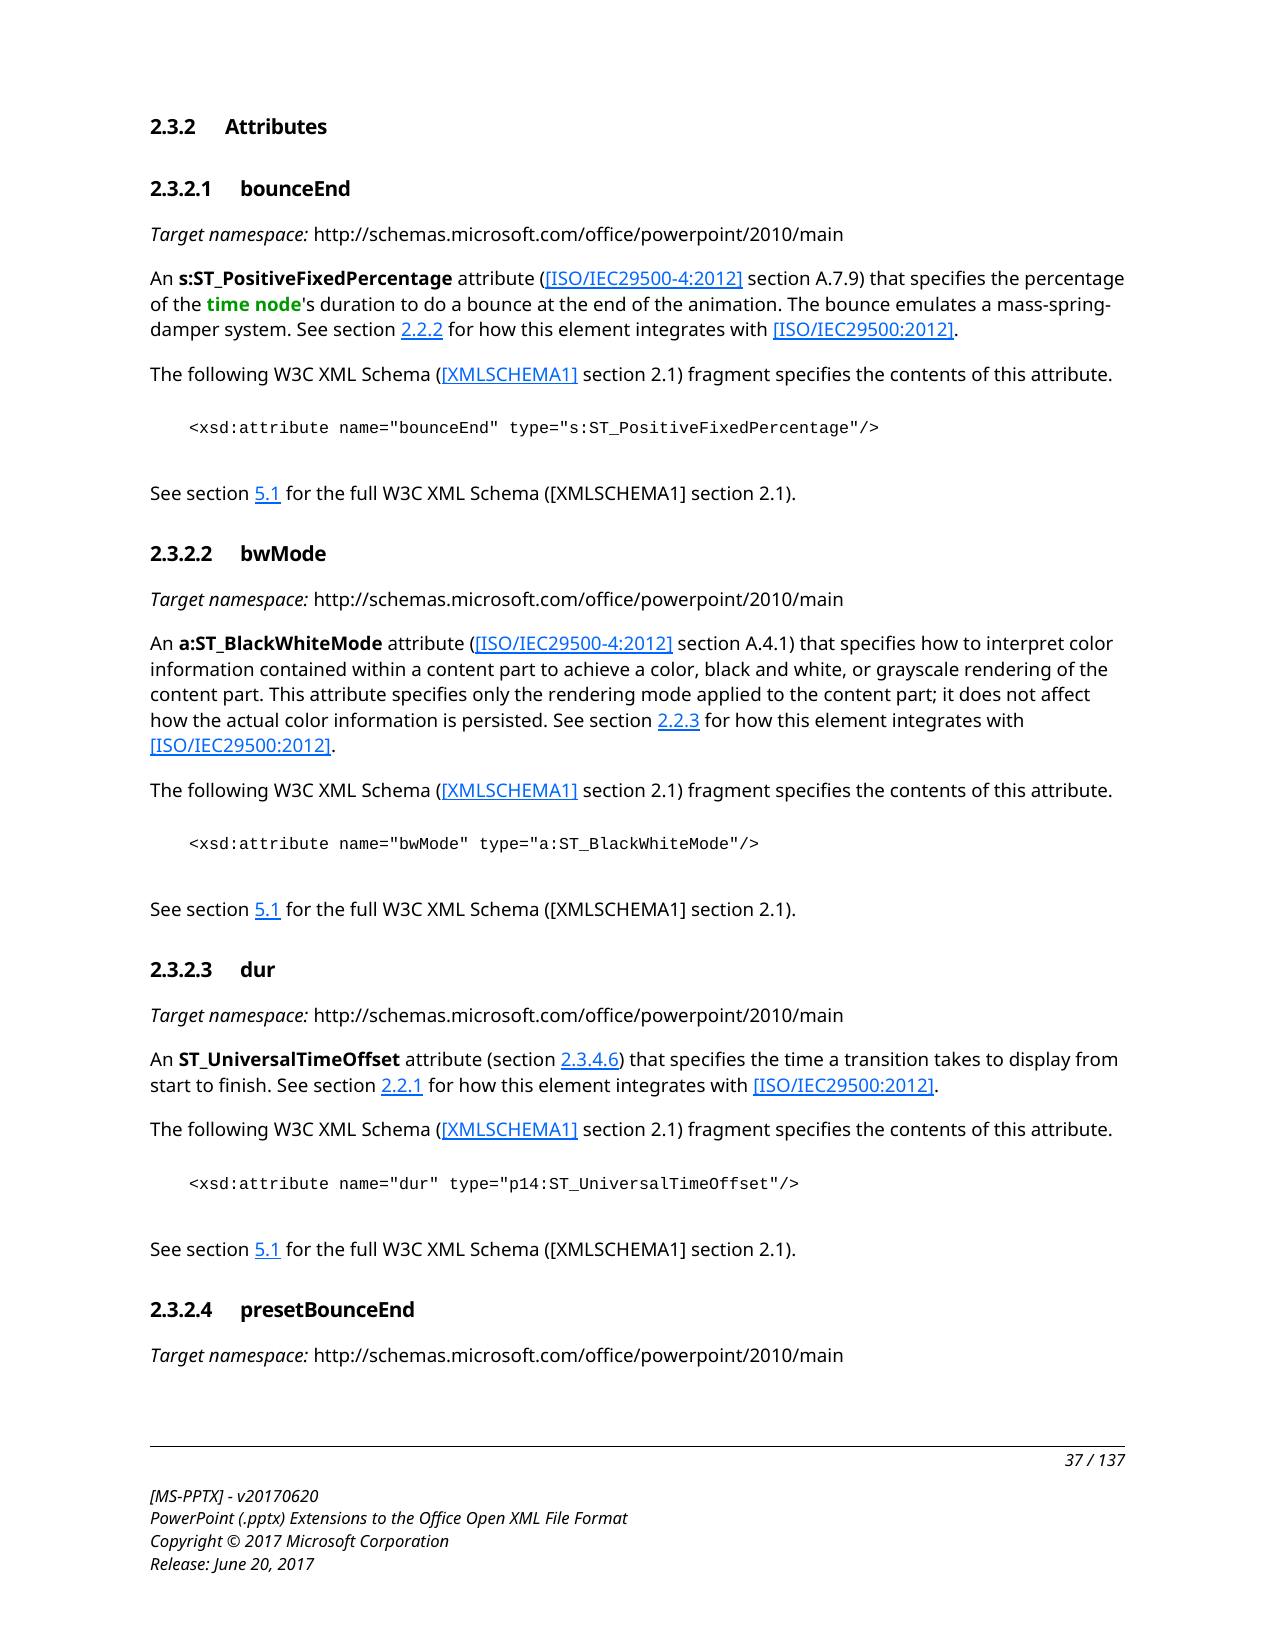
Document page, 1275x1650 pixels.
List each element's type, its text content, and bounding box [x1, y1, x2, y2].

text See section 5.1 for the full W3C XML Schema ([XMLSCHEMA1] section 2.1). [150, 1236, 1125, 1261]
text An a:ST_BlackWhiteMode attribute ([ISO/IEC29500-4:2012] section A.4.1) that specifies how to interpret color information contained within a content part to achieve a color, black and white, or grayscale rendering of the content part. This attribute specifies only the rendering mode applied to the content part; it does not affect how the actual color information is persisted. See section 2.2.3 for how this element integrates with [ISO/IEC29500:2012]. [150, 631, 1125, 758]
subtitle Attributes [150, 112, 1125, 141]
subtitle bounceEnd [150, 174, 1125, 203]
text <xsd:attribute name="bounceEnd" type="s:ST_PositiveFixedPercentage"/> [175, 412, 1137, 449]
text The following W3C XML Schema ([XMLSCHEMA1] section 2.1) fragment specifies the contents of this attribute. [150, 1117, 1125, 1142]
text An s:ST_PositiveFixedPercentage attribute ([ISO/IEC29500-4:2012] section A.7.9) that specifies the percentage of the time node's duration to do a bounce at the end of the animation. The bounce emulates a mass-spring-damper system. See section 2.2.2 for how this element integrates with [ISO/IEC29500:2012]. [150, 266, 1125, 342]
text Target namespace: http://schemas.microsoft.com/office/powerpoint/2010/main [150, 586, 1125, 612]
text An ST_UniversalTimeOffset attribute (section 2.3.4.6) that specifies the time a transition takes to display from start to finish. See section 2.2.1 for how this element integrates with [ISO/IEC29500:2012]. [150, 1047, 1125, 1098]
subtitle bwMode [150, 539, 1125, 568]
text See section 5.1 for the full W3C XML Schema ([XMLSCHEMA1] section 2.1). [150, 480, 1125, 506]
text Target namespace: http://schemas.microsoft.com/office/powerpoint/2010/main [150, 221, 1125, 247]
text <xsd:attribute name="dur" type="p14:ST_UniversalTimeOffset"/> [175, 1167, 1137, 1205]
text The following W3C XML Schema ([XMLSCHEMA1] section 2.1) fragment specifies the contents of this attribute. [150, 361, 1125, 387]
text Target namespace: http://schemas.microsoft.com/office/powerpoint/2010/main [150, 1342, 1125, 1367]
text The following W3C XML Schema ([XMLSCHEMA1] section 2.1) fragment specifies the contents of this attribute. [150, 777, 1125, 803]
text Target namespace: http://schemas.microsoft.com/office/powerpoint/2010/main [150, 1002, 1125, 1028]
subtitle dur [150, 955, 1125, 984]
text See section 5.1 for the full W3C XML Schema ([XMLSCHEMA1] section 2.1). [150, 896, 1125, 922]
subtitle presetBounceEnd [150, 1295, 1125, 1323]
text <xsd:attribute name="bwMode" type="a:ST_BlackWhiteMode"/> [175, 828, 1137, 865]
